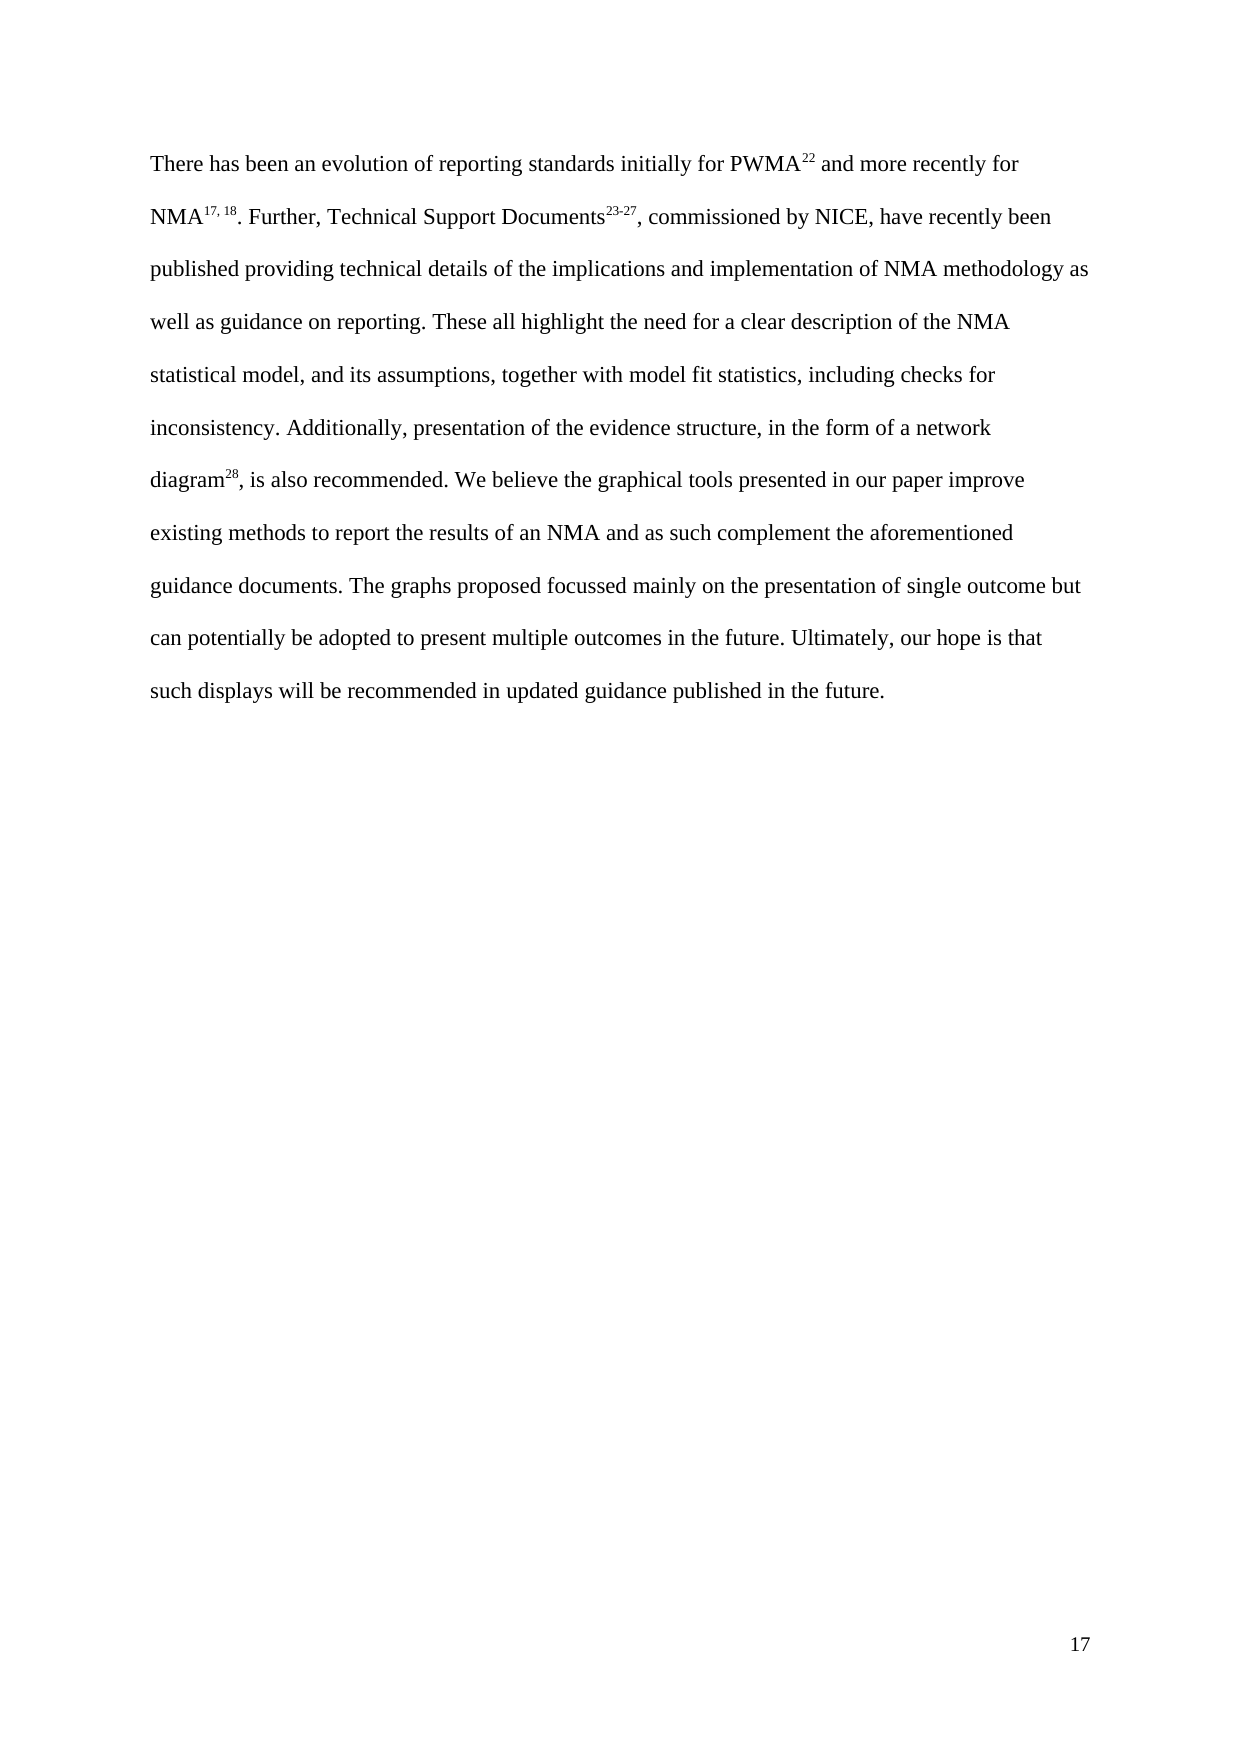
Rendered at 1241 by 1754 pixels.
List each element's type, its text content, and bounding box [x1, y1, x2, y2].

text There has been an evolution of reporting standards initially for PWMA22 and more recently for NMA17, 18. Further, Technical Support Documents23-27, commissioned by NICE, have recently been published providing technical details of the implications and implementation of NMA methodology as well as guidance on reporting. These all highlight the need for a clear description of the NMA statistical model, and its assumptions, together with model fit statistics, including checks for inconsistency. Additionally, presentation of the evidence structure, in the form of a network diagram28, is also recommended. We believe the graphical tools presented in our paper improve existing methods to report the results of an NMA and as such complement the aforementioned guidance documents. The graphs proposed focussed mainly on the presentation of single outcome but can potentially be adopted to present multiple outcomes in the future. Ultimately, our hope is that such displays will be recommended in updated guidance published in the future. [150, 150, 1090, 703]
